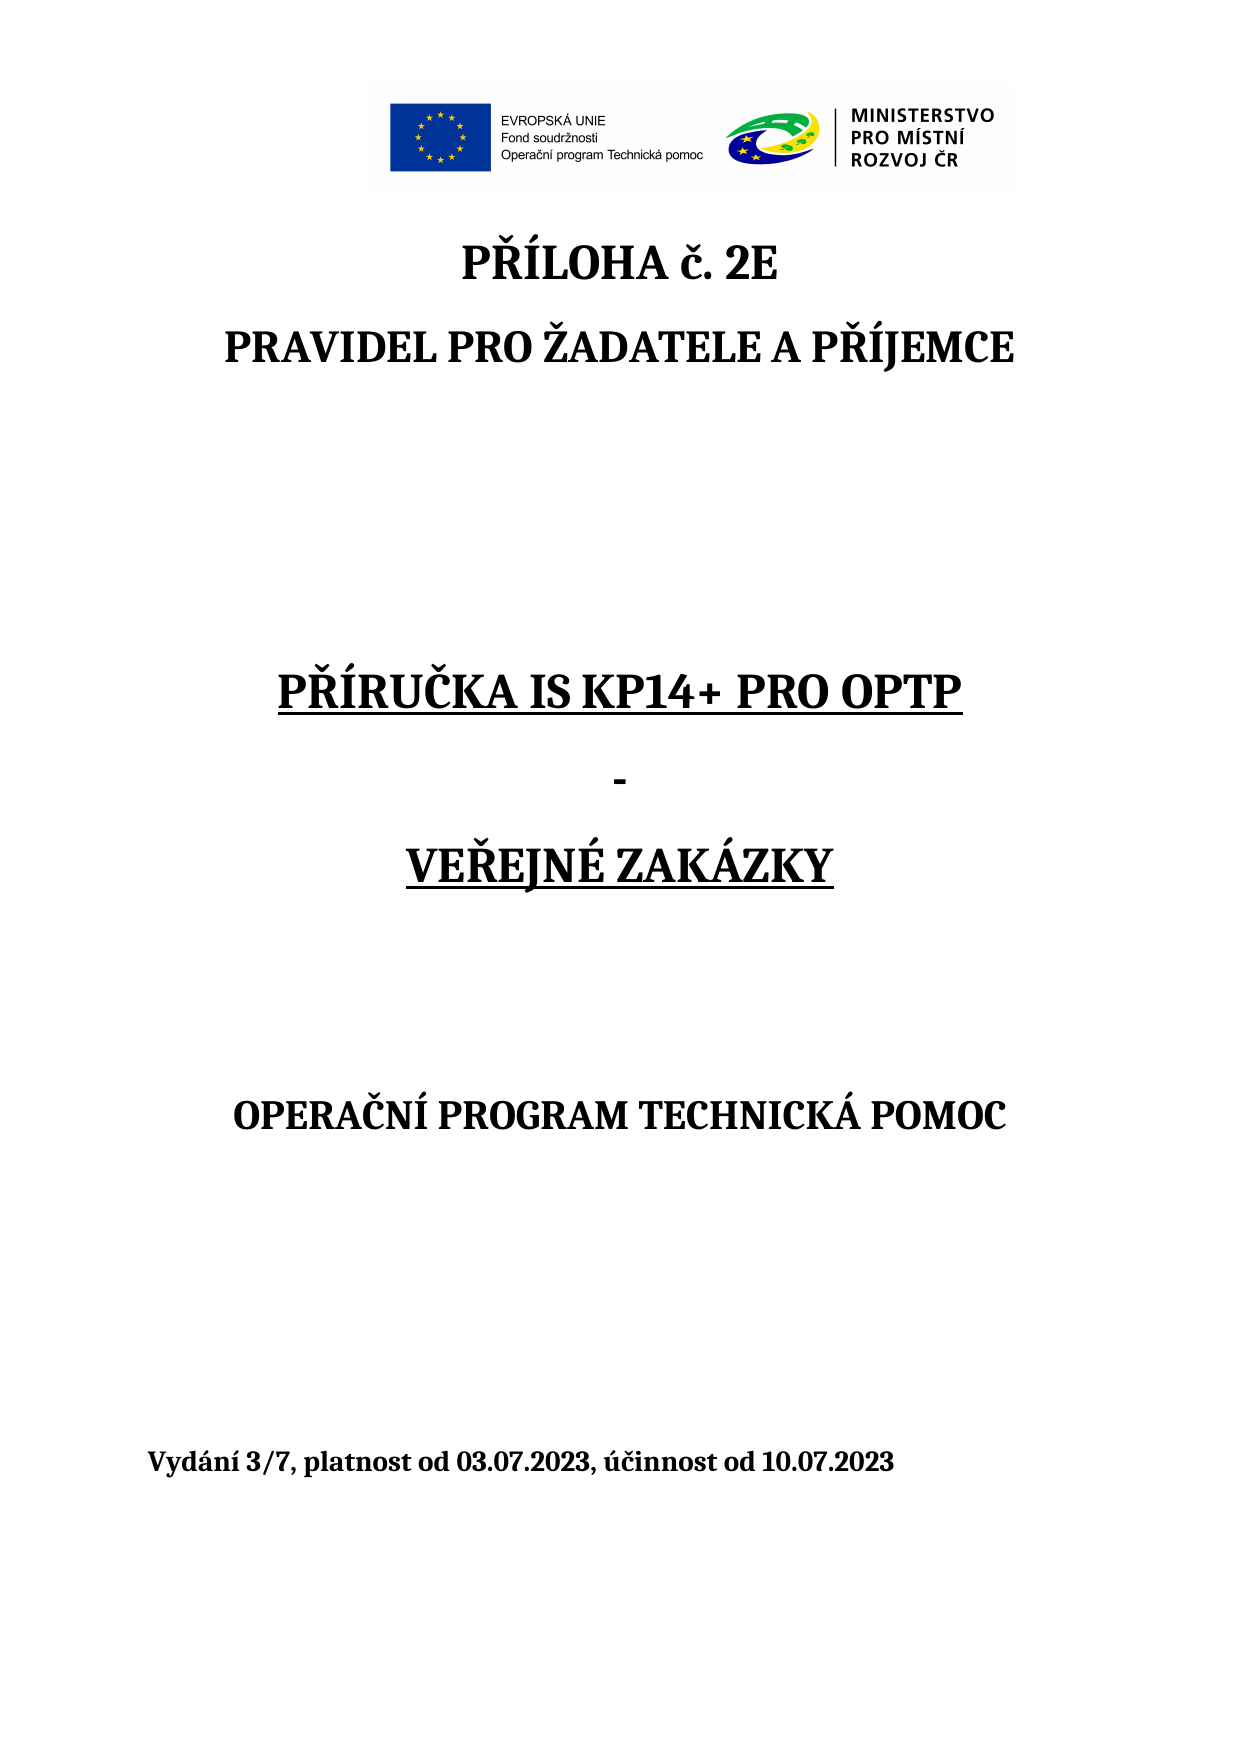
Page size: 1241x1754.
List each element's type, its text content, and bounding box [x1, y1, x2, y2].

text příloha č. 2E [148, 234, 1093, 292]
text Operační program technická pomoc [148, 1092, 1093, 1140]
text - [148, 750, 1093, 808]
text Příručka IS KP14+ pro optp [148, 663, 1093, 721]
text PRAVIDEL pro žadatele A příjemce [148, 321, 1093, 374]
text VEŘEJNÉ ZAKÁZKY [148, 837, 1093, 894]
text Vydání 3/7, platnost od 03.07.2023, účinnost od 10.07.2023 [148, 1445, 1093, 1479]
picture [368, 81, 1015, 194]
